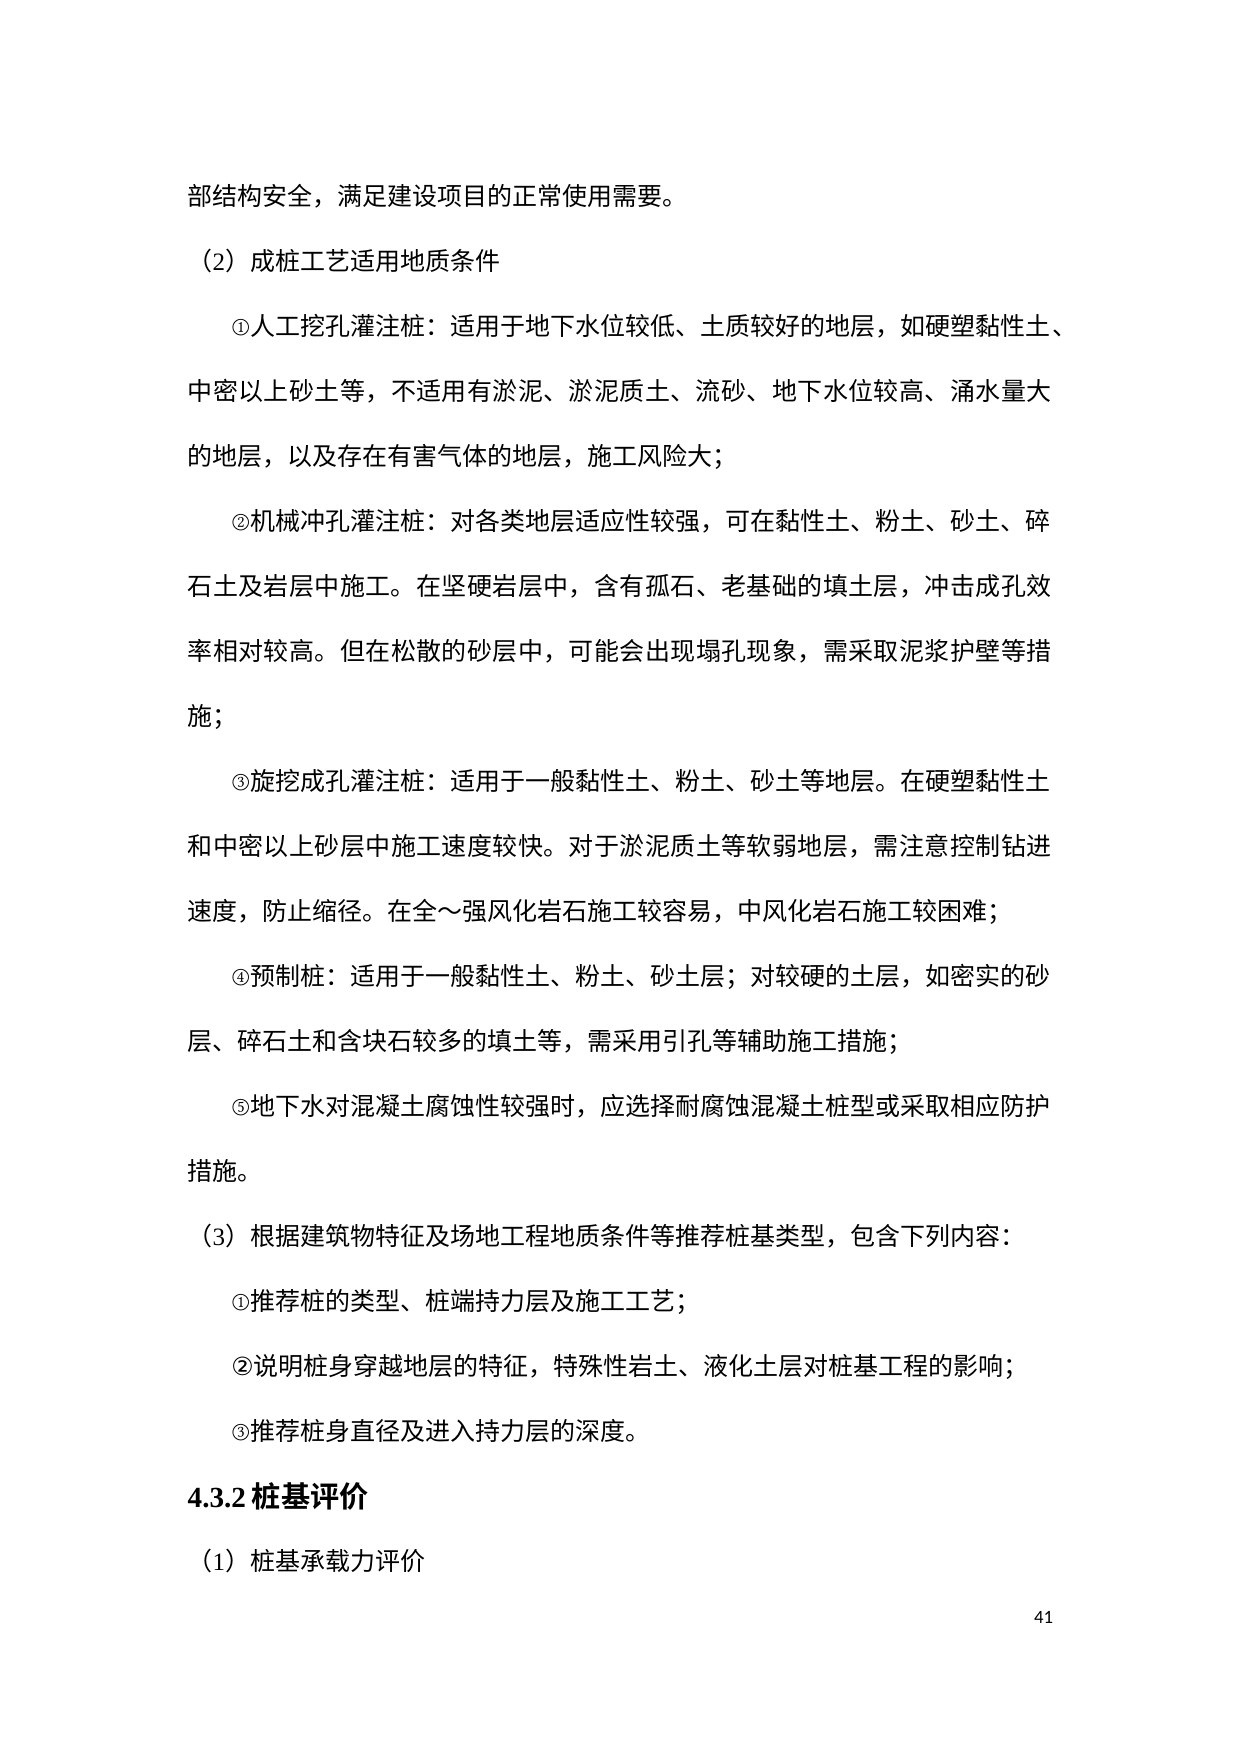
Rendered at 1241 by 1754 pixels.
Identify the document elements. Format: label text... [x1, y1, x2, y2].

text （3）根据建筑物特征及场地工程地质条件等推荐桩基类型，包含下列内容： [187, 1202, 1053, 1267]
text ④预制桩：适用于一般黏性土、粉土、砂土层；对较硬的土层，如密实的砂层、碎石土和含块石较多的填土等，需采用引孔等辅助施工措施； [187, 942, 1053, 1072]
text （1）桩基承载力评价 [187, 1527, 1053, 1592]
text ③旋挖成孔灌注桩：适用于一般黏性土、粉土、砂土等地层。在硬塑黏性土和中密以上砂层中施工速度较快。对于淤泥质土等软弱地层，需注意控制钻进速度，防止缩径。在全～强风化岩石施工较容易，中风化岩石施工较困难； [187, 747, 1053, 942]
text ③推荐桩身直径及进入持力层的深度。 [187, 1397, 1053, 1462]
text ①推荐桩的类型、桩端持力层及施工工艺； [187, 1267, 1053, 1332]
text （2）成桩工艺适用地质条件 [187, 227, 1053, 292]
text 4.3.2桩基评价 [187, 1462, 1053, 1527]
text ⑤地下水对混凝土腐蚀性较强时，应选择耐腐蚀混凝土桩型或采取相应防护措施。 [187, 1072, 1053, 1202]
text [187, 162, 1053, 227]
text ①人工挖孔灌注桩：适用于地下水位较低、土质较好的地层，如硬塑黏性土、中密以上砂土等，不适用有淤泥、淤泥质土、流砂、地下水位较高、涌水量大的地层，以及存在有害气体的地层，施工风险大； [187, 292, 1053, 487]
text ②机械冲孔灌注桩：对各类地层适应性较强，可在黏性土、粉土、砂土、碎石土及岩层中施工。在坚硬岩层中，含有孤石、老基础的填土层，冲击成孔效率相对较高。但在松散的砂层中，可能会出现塌孔现象，需采取泥浆护壁等措施； [187, 487, 1053, 747]
text ②说明桩身穿越地层的特征，特殊性岩土、液化土层对桩基工程的影响； [187, 1332, 1053, 1397]
